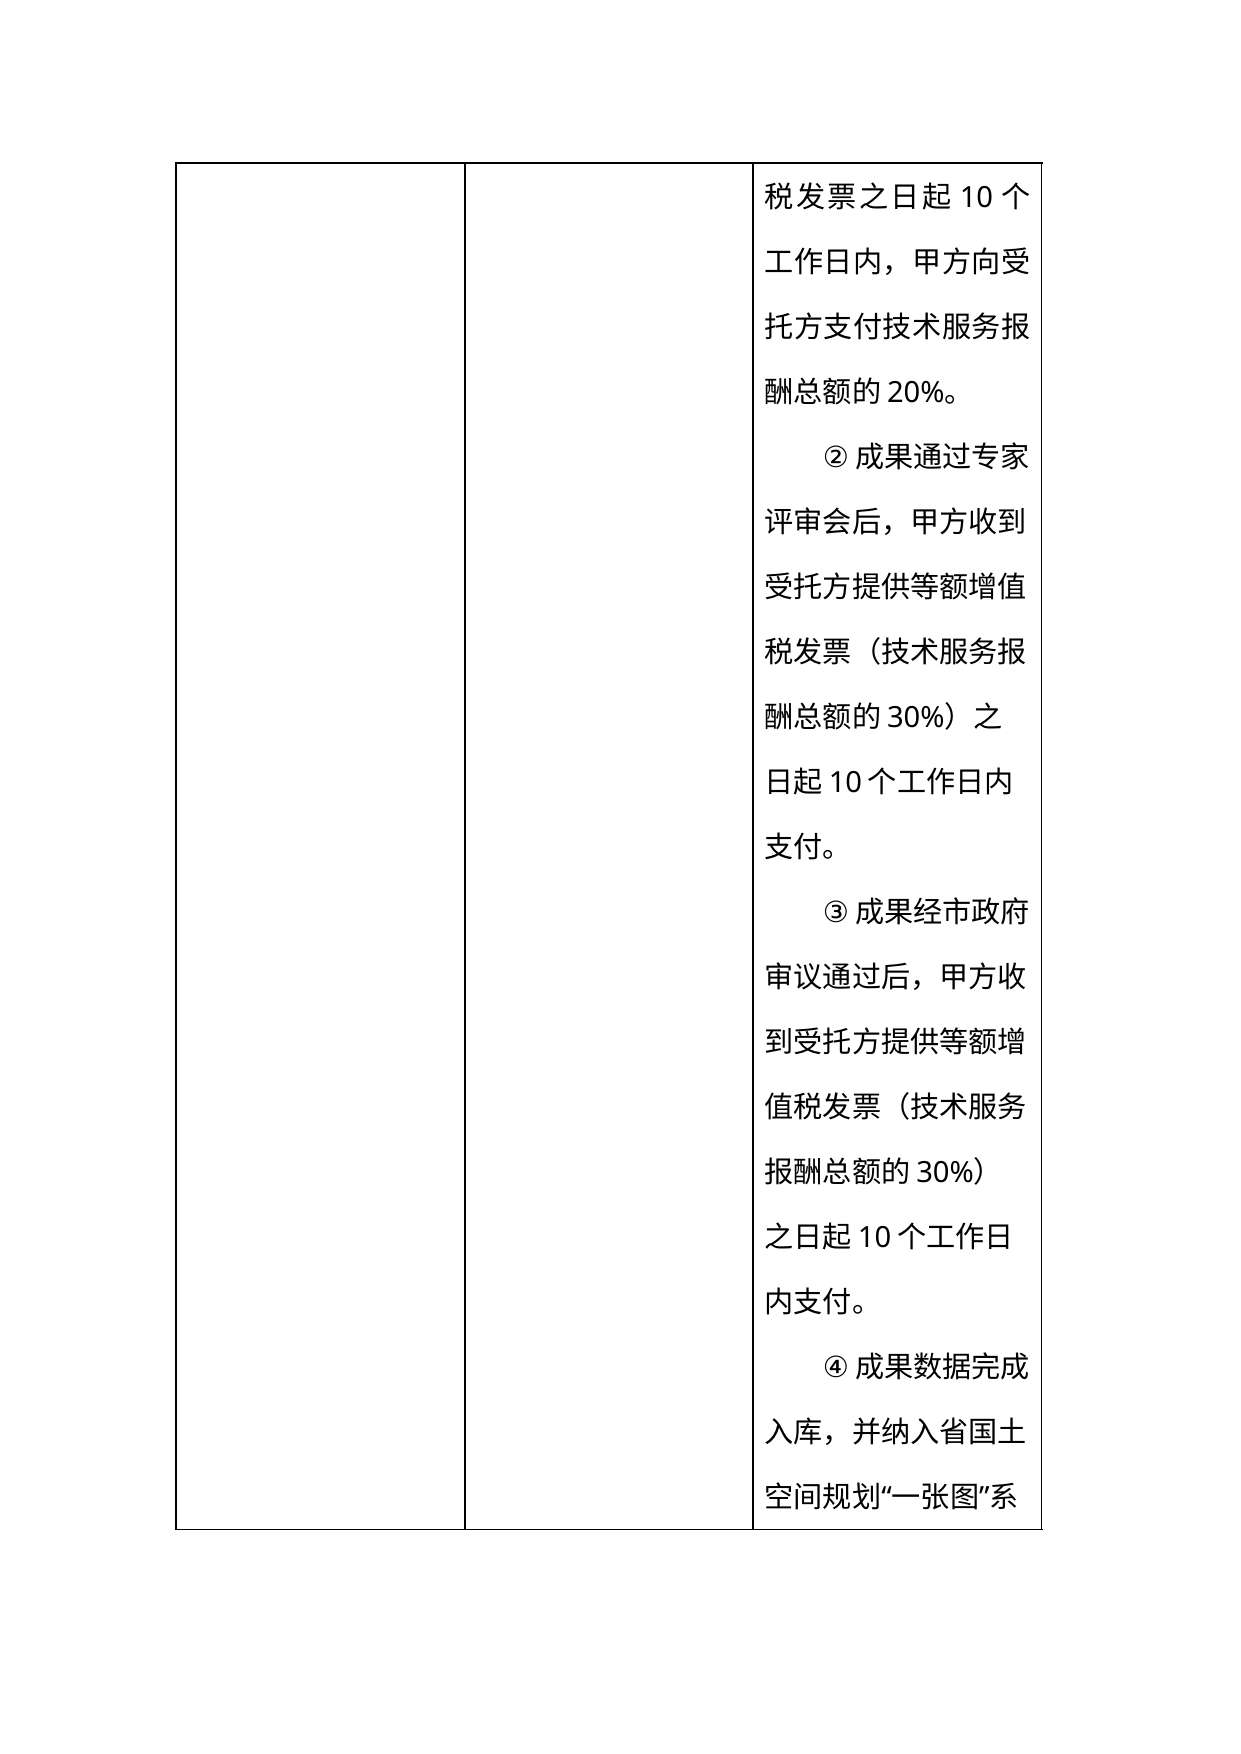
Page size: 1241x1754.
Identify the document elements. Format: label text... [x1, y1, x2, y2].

table_cell [177, 164, 464, 1528]
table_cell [754, 164, 1041, 1528]
table_cell 1 [466, 164, 752, 1528]
